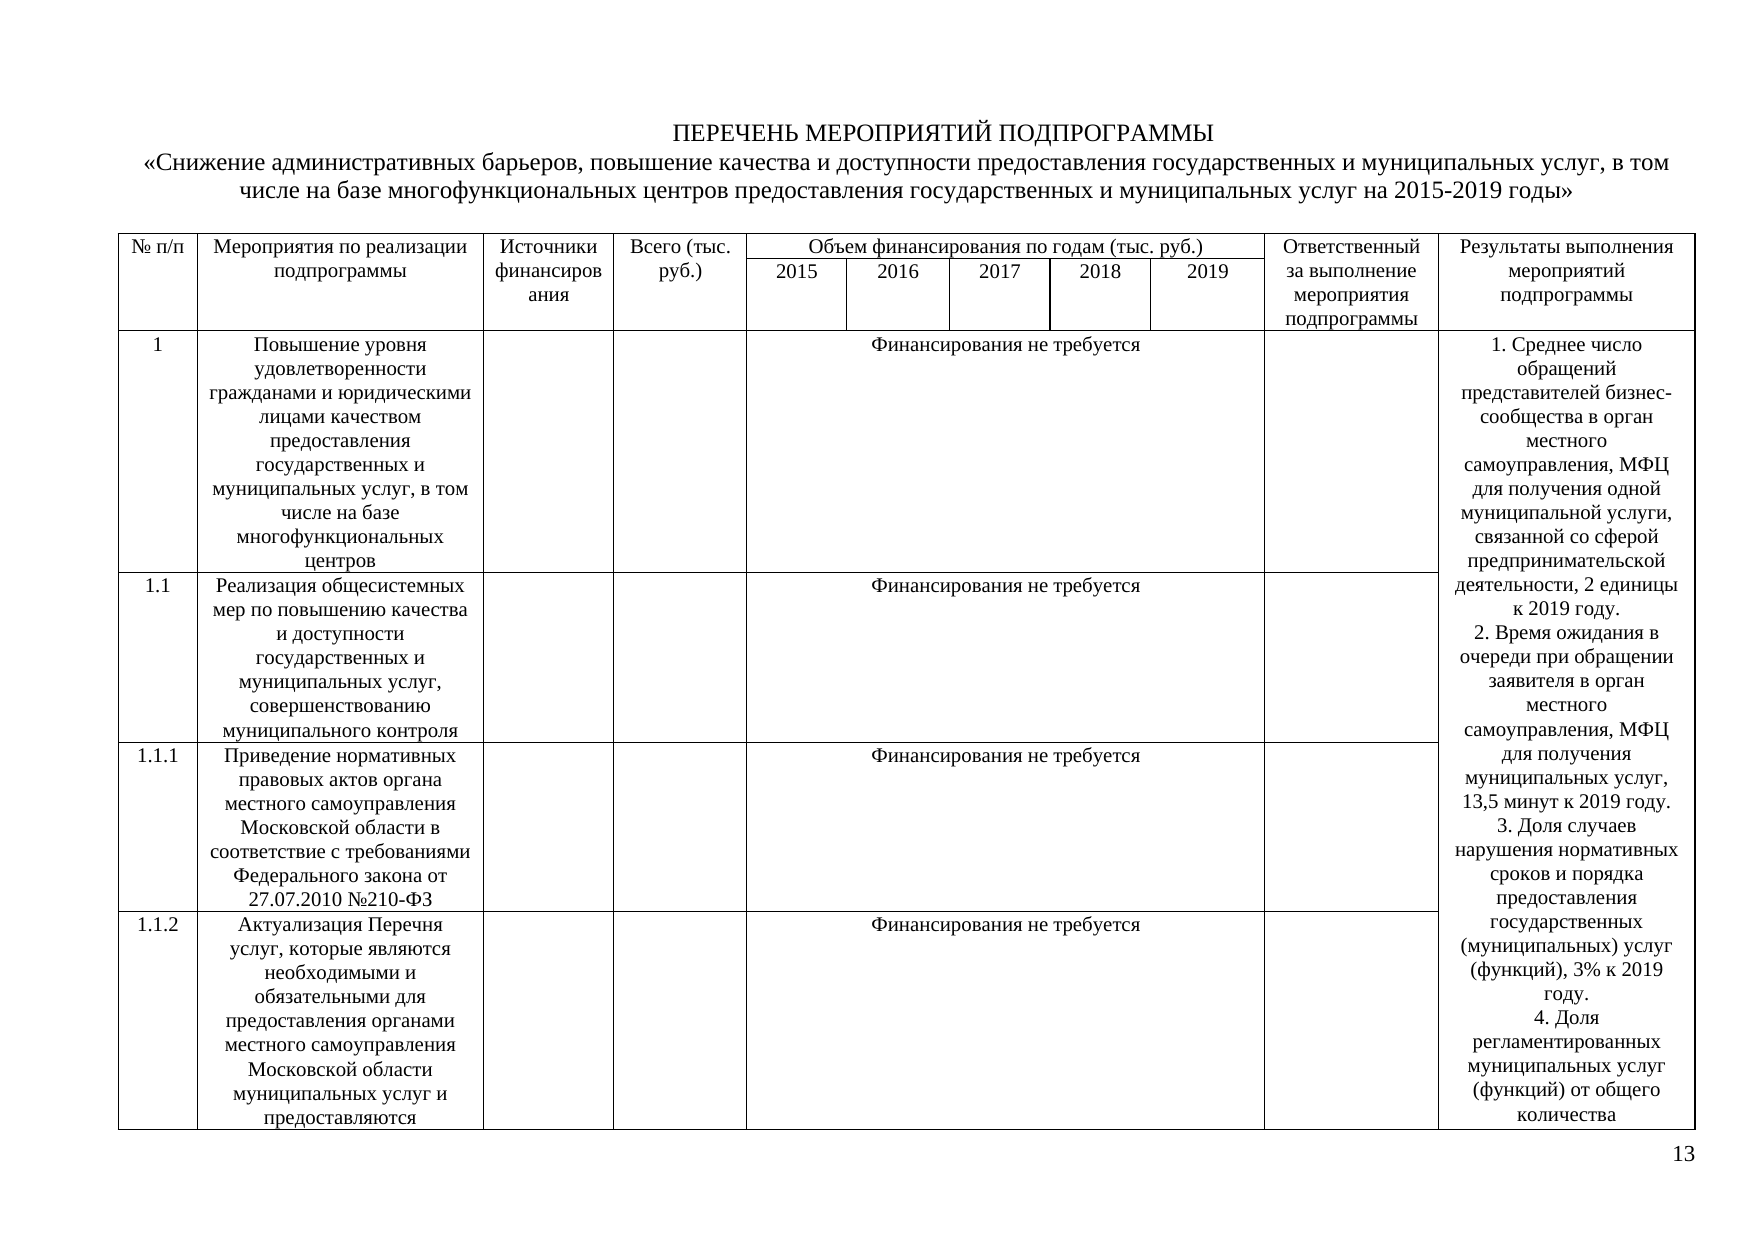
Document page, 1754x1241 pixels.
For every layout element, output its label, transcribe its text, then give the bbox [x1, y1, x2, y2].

table_header Мероприятия по реализации подпрограммы [198, 234, 483, 330]
table_cell [484, 573, 613, 742]
table_header Объем финансирования по годам (тыс. руб.) [747, 234, 1264, 258]
table_cell 2019 [1151, 259, 1264, 330]
table_cell 2017 [950, 259, 1049, 330]
table_cell Приведение нормативных правовых актов органа местного самоуправления Московской области в соответствие с требованиями Федерального закона от 27.07.2010 №210-ФЗ [198, 743, 483, 911]
table_header Результаты выполнения мероприятий подпрограммы [1439, 234, 1694, 330]
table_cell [198, 912, 483, 1129]
table_cell [1265, 743, 1438, 911]
table_cell [614, 331, 746, 572]
table_cell [614, 573, 746, 742]
table_cell 1.1.2 [119, 912, 197, 1129]
table_cell Финансирования не требуется [747, 743, 1264, 911]
table_cell [484, 912, 613, 1129]
text «Снижение административных барьеров, повышение качества и доступности предоставления государственных и муниципальных услуг, в том числе на базе многофункциональных центров предоставления государственных и муниципальных услуг на 2015-2019 годы» [118, 147, 1695, 204]
table_cell Повышение уровня удовлетворенности гражданами и юридическими лицами качеством предоставления государственных и муниципальных услуг, в том числе на базе многофункциональных центров [198, 331, 483, 572]
table_cell 1 [119, 331, 197, 572]
table_cell 2018 [1051, 259, 1150, 330]
table_cell Финансирования не требуется [747, 573, 1264, 742]
table_cell [1265, 331, 1438, 572]
table_header Источники финансирования [484, 234, 613, 330]
table_cell Реализация общесистемных мер по повышению качества и доступности государственных и муниципальных услуг, совершенствованию муниципального контроля [198, 573, 483, 742]
table_cell 1. Среднее число обращений представителей бизнес-сообщества в орган местного самоуправления, МФЦ для получения одной муниципальной услуги, связанной со сферой предпринимательской деятельности, 2 единицы к 2019 году. 2. Время ожидания в очереди при обращении заявителя в орган местного самоуправления, МФЦ для получения муниципальных услуг, 13,5 минут к 2019 году. 3. Доля случаев нарушения нормативных сроков и порядка предоставления государственных (муниципальных) услуг (функций), 3% к 2019 году. 4. Доля регламентированных муниципальных услуг (функций) от общего количества муниципальных услуг, включенных в перечень муниципальных, 100% к 2019 году. 5. Доля муниципальных услуг, предоставление которых организуется по принципу «одного окна» в МФЦ, 100% к 2019 году. 6. Уровень удовлетворенности граждан качеством и доступностью муниципальных услуг, предоставляемых непосредственно органами местного самоуправления Московской области, 95% к 2019 году. 7. Уровень удовлетворенности граждан качеством и доступностью государственных и муниципальных услуг, предоставляемых в МФЦ, 95% к 2019 году. 8. Доля пакетов документов, переданных из МФЦ в орган власти, по которым произошли возвраты, 3% к 2019 году. 9. Доля граждан, имеющих доступ к получению государственных и муниципальных услуг по принципу «одного окна» по месту пребывания, в том числе в многофункциональных центрах предоставления государственных и муниципальных услуг, 95% к 2019 году. 10. Количество созданных «окон» доступа к государственным и муниципальным услугам по принципу «одного окна», в том числе на базе на базе МФЦ, 18 единиц к 2019 году. 11. Среднее количество обращений за получением государственных и муниципальных услуг на одно окно МФЦ в день, 40 единиц к 2019 году. 12. Доля обращений для подачи документов и получения результата государственных или муниципальных услуг в общем количестве обращений в МФЦ, 90% к 2019 году. 13. Доля обращений за получением государственных услуг исполнительных органов государственной власти Московской области и муниципальных услуг органов местного самоуправления в общем количестве обращений в МФЦ, 60% к 2019 году. 14. Доля обращений в МФЦ за получением государственных услуг, за предоставление которых взимается государственная пошлина, по которым обеспечено зачисление 50 процентов дохода от государственной пошлины в бюджет Московской области в общем количестве обращений в МФЦ, 100% к 2019 году. [1439, 331, 1694, 1129]
table_cell 1.1.1 [119, 743, 197, 911]
table_cell Финансирования не требуется [747, 331, 1264, 572]
table_cell [614, 912, 746, 1129]
table_cell [484, 331, 613, 572]
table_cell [747, 912, 1264, 1129]
table_header Всего (тыс. руб.) [614, 234, 746, 330]
table_cell 2015 [747, 259, 846, 330]
text ПЕРЕЧЕНЬ МЕРОПРИЯТИЙ ПОДПРОГРАММЫ [118, 118, 1695, 147]
table_cell 2016 [847, 259, 949, 330]
table_cell [1265, 912, 1438, 1129]
table_cell [614, 743, 746, 911]
table_cell 1.1 [119, 573, 197, 742]
table_cell [484, 743, 613, 911]
table_header № п/п [119, 234, 197, 330]
table_cell [1265, 573, 1438, 742]
table_header Ответственный за выполнение мероприятия подпрограммы [1265, 234, 1438, 330]
